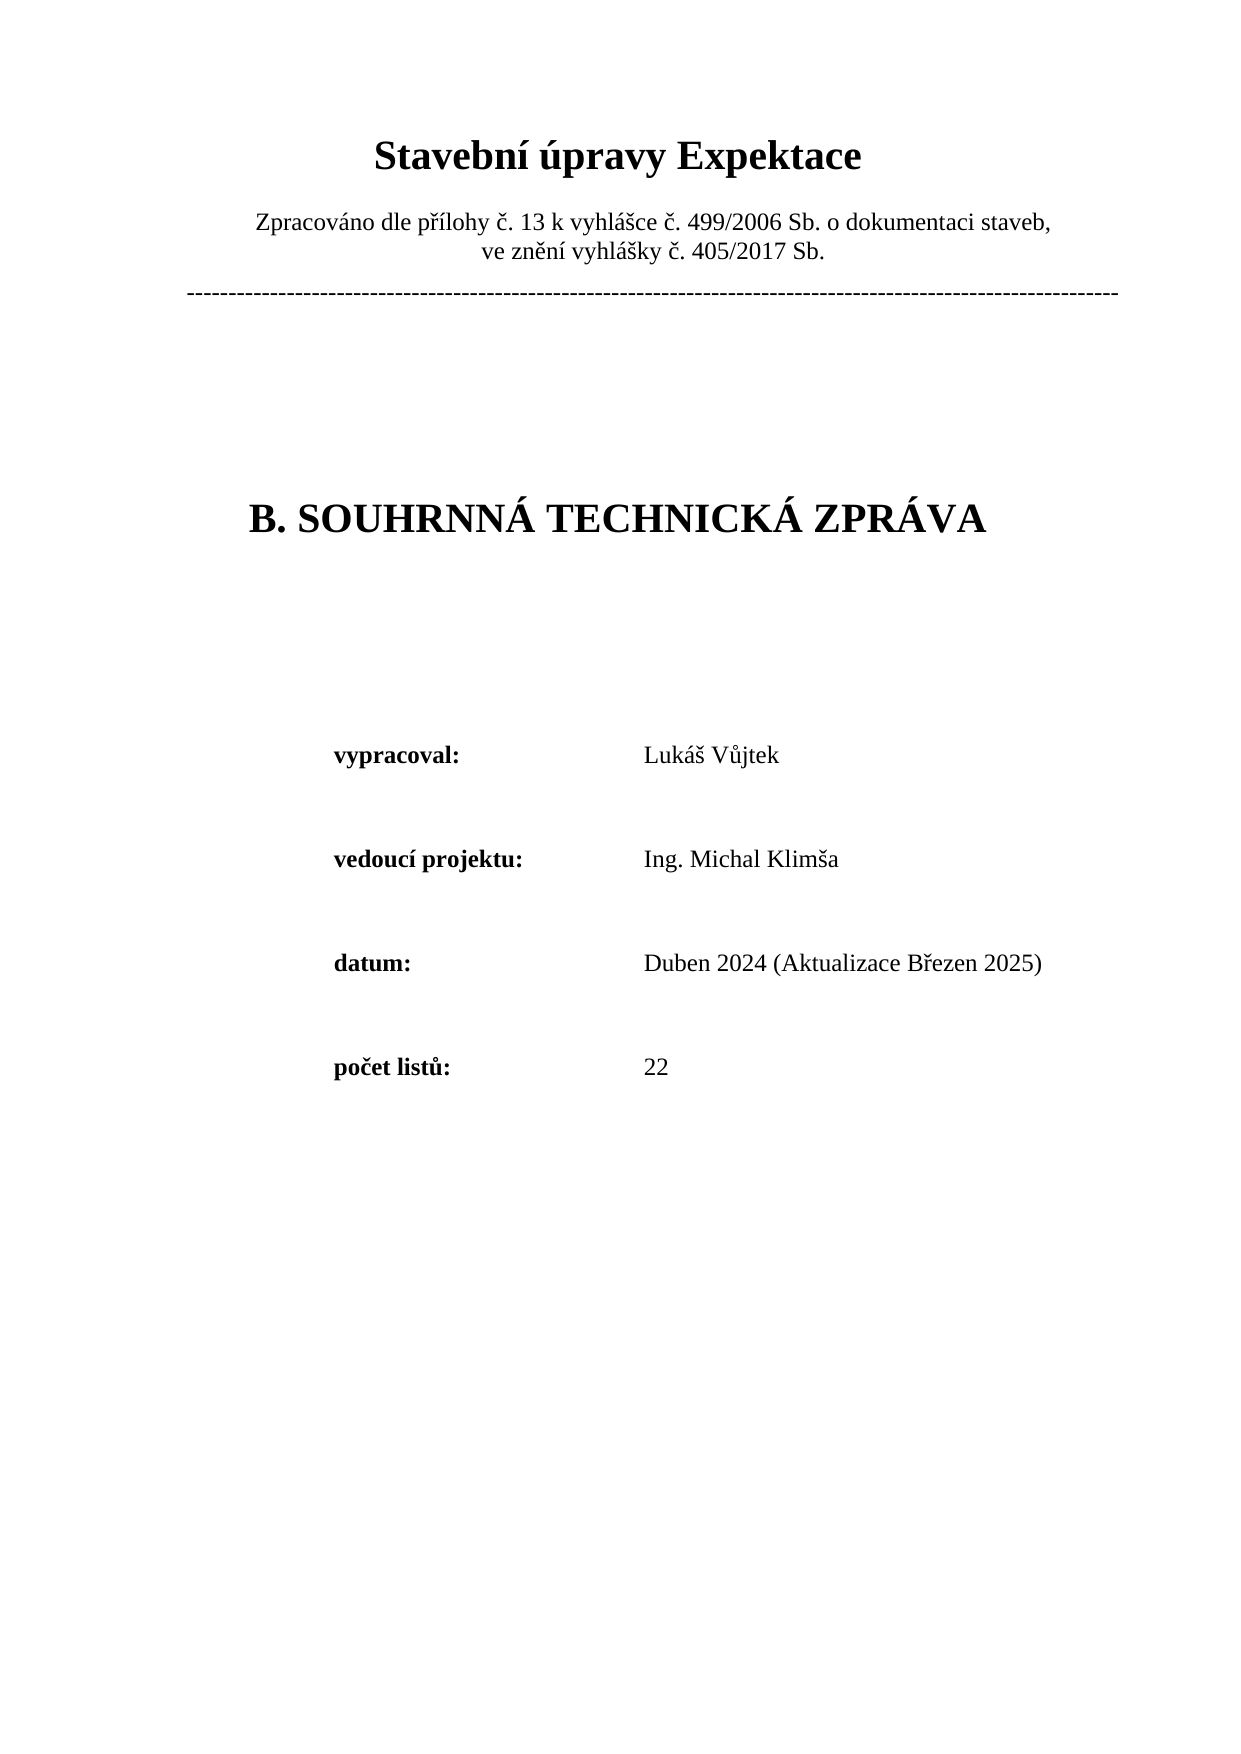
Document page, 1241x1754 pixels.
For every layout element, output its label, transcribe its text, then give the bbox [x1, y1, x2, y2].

text ---------------------------------------------------------------------------------------------------------------- [183, 277, 1123, 306]
text Zpracováno dle přílohy č. 13 k vyhlášce č. 499/2006 Sb. o dokumentaci staveb, ve znění vyhlášky č. 405/2017 Sb. [183, 207, 1123, 265]
text počet listů: 22 [334, 1052, 1123, 1080]
text datum: Duben 2024 (Aktualizace Březen 2025) [334, 948, 1123, 977]
text B. SOUHRNNÁ TECHNICKÁ ZPRÁVA [112, 494, 1123, 542]
text vypracoval: Lukáš Vůjtek [334, 740, 1123, 769]
text vedoucí projektu: Ing. Michal Klimša [334, 844, 1123, 873]
text Stavební úpravy Expektace [112, 131, 1123, 178]
